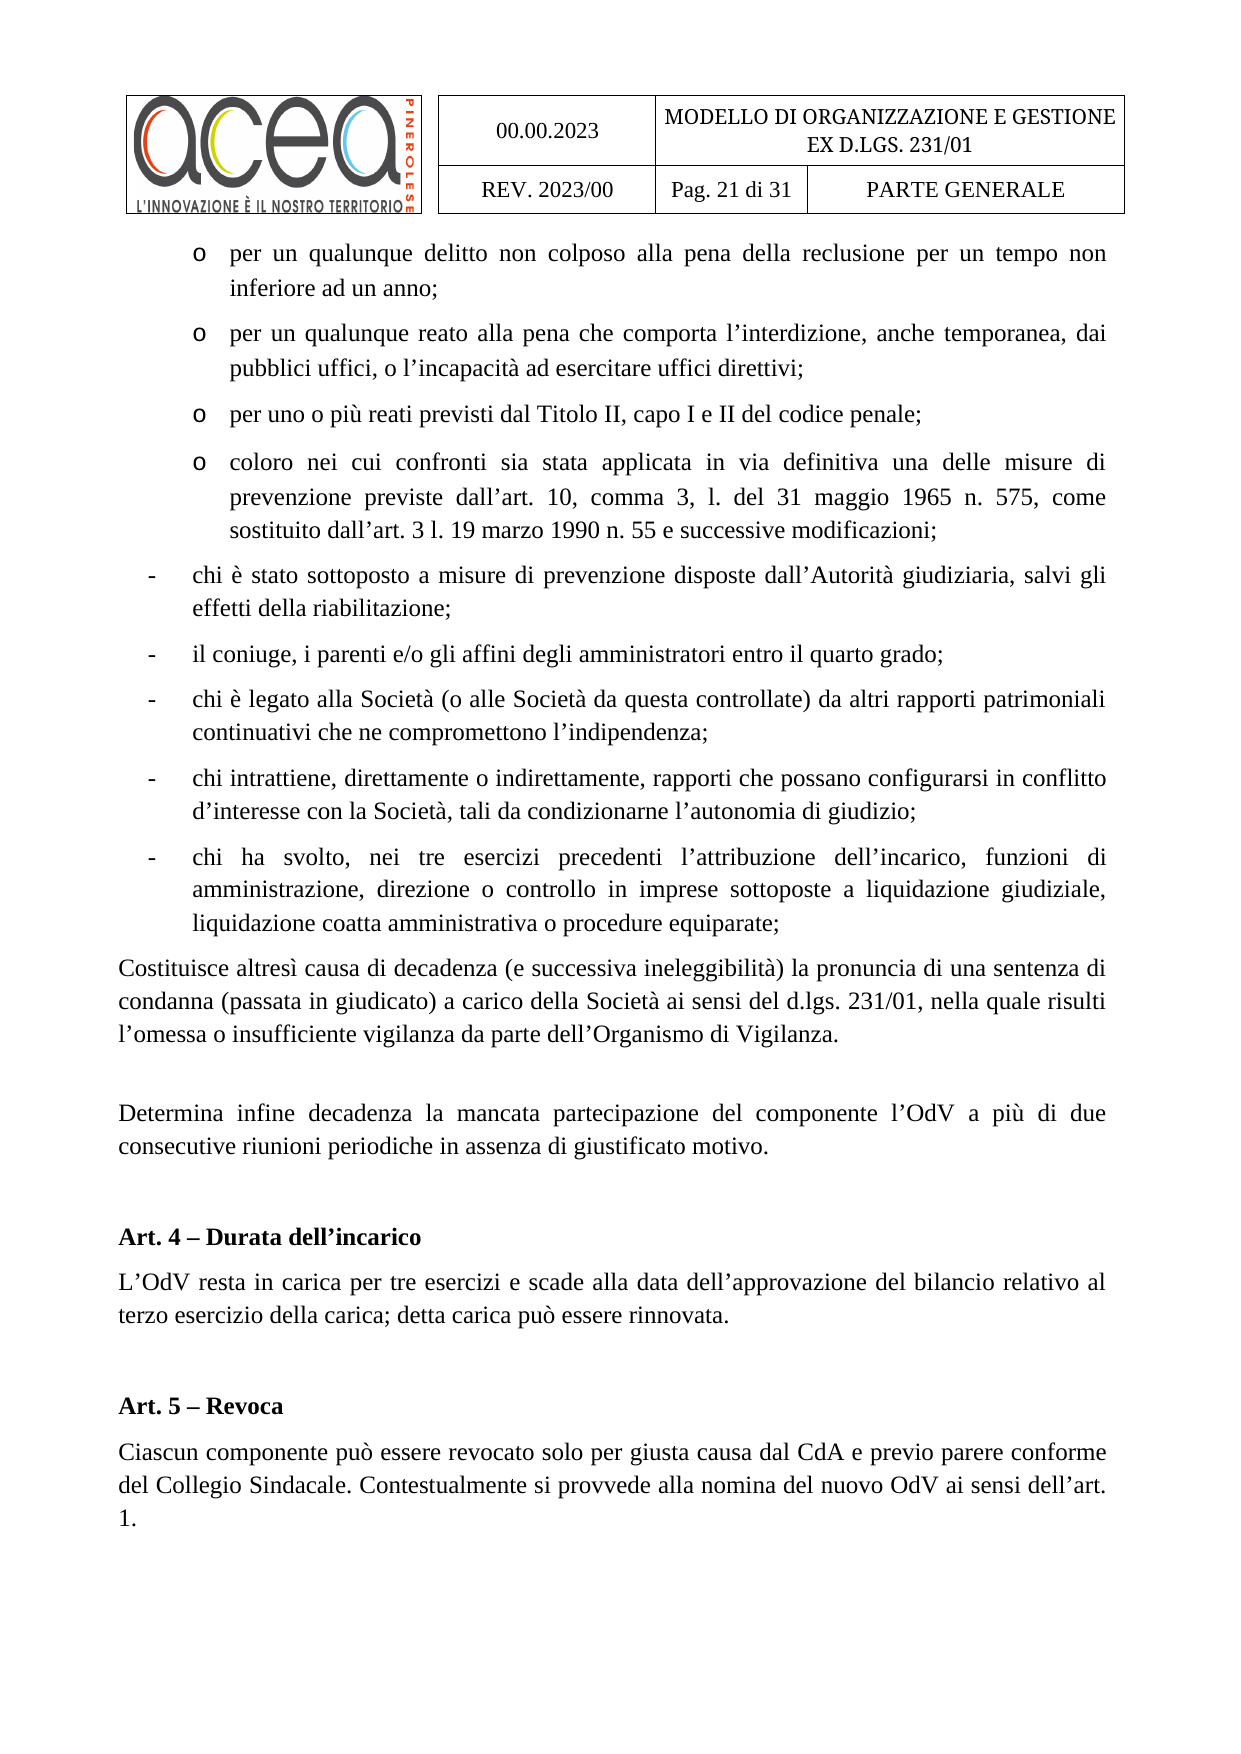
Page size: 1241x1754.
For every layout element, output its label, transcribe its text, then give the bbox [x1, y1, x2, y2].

text Costituisce altresì causa di decadenza (e successiva ineleggibilità) la pronuncia di una sentenza di condanna (passata in giudicato) a carico della Società ai sensi del d.lgs. 231/01, nella quale risulti l’omessa o insufficiente vigilanza da parte dell’Organismo di Vigilanza. [118, 953, 1107, 1048]
list per un qualunque delitto non colposo alla pena della reclusione per un tempo non inferiore ad un anno; [192, 238, 1107, 301]
text L’OdV resta in carica per tre esercizi e scade alla data dell’approvazione del bilancio relativo al terzo esercizio della carica; detta carica può essere rinnovata. [118, 1267, 1107, 1329]
list chi intrattiene, direttamente o indirettamente, rapporti che possano configurarsi in conflitto d’interesse con la Società, tali da condizionarne l’autonomia di giudizio; [148, 763, 1107, 825]
picture [133, 96, 414, 213]
text Determina infine decadenza la mancata partecipazione del componente l’OdV a più di due consecutive riunioni periodiche in assenza di giustificato motivo. [118, 1098, 1107, 1159]
list chi è stato sottoposto a misure di prevenzione disposte dall’Autorità giudiziaria, salvi gli effetti della riabilitazione; [148, 560, 1107, 622]
text Art. 5 – Revoca [118, 1391, 1107, 1420]
list chi è legato alla Società (o alle Società da questa controllate) da altri rapporti patrimoniali continuativi che ne compromettono l’indipendenza; [148, 684, 1107, 746]
list chi ha svolto, nei tre esercizi precedenti l’attribuzione dell’incarico, funzioni di amministrazione, direzione o controllo in imprese sottoposte a liquidazione giudiziale, liquidazione coatta amministrativa o procedure equiparate; [148, 842, 1107, 936]
list il coniuge, i parenti e/o gli affini degli amministratori entro il quarto grado; [148, 639, 1107, 668]
list per un qualunque reato alla pena che comporta l’interdizione, anche temporanea, dai pubblici uffici, o l’incapacità ad esercitare uffici direttivi; [192, 318, 1107, 382]
text Ciascun componente può essere revocato solo per giusta causa dal CdA e previo parere conforme del Collegio Sindacale. Contestualmente si provvede alla nomina del nuovo OdV ai sensi dell’art. 1. [118, 1437, 1107, 1532]
list per uno o più reati previsti dal Titolo II, capo I e II del codice penale; [192, 399, 1107, 430]
text Art. 4 – Durata dell’incarico [118, 1222, 1107, 1251]
list coloro nei cui confronti sia stata applicata in via definitiva una delle misure di prevenzione previste dall’art. 10, comma 3, l. del 31 maggio 1965 n. 575, come sostituito dall’art. 3 l. 19 marzo 1990 n. 55 e successive modificazioni; [192, 447, 1107, 544]
